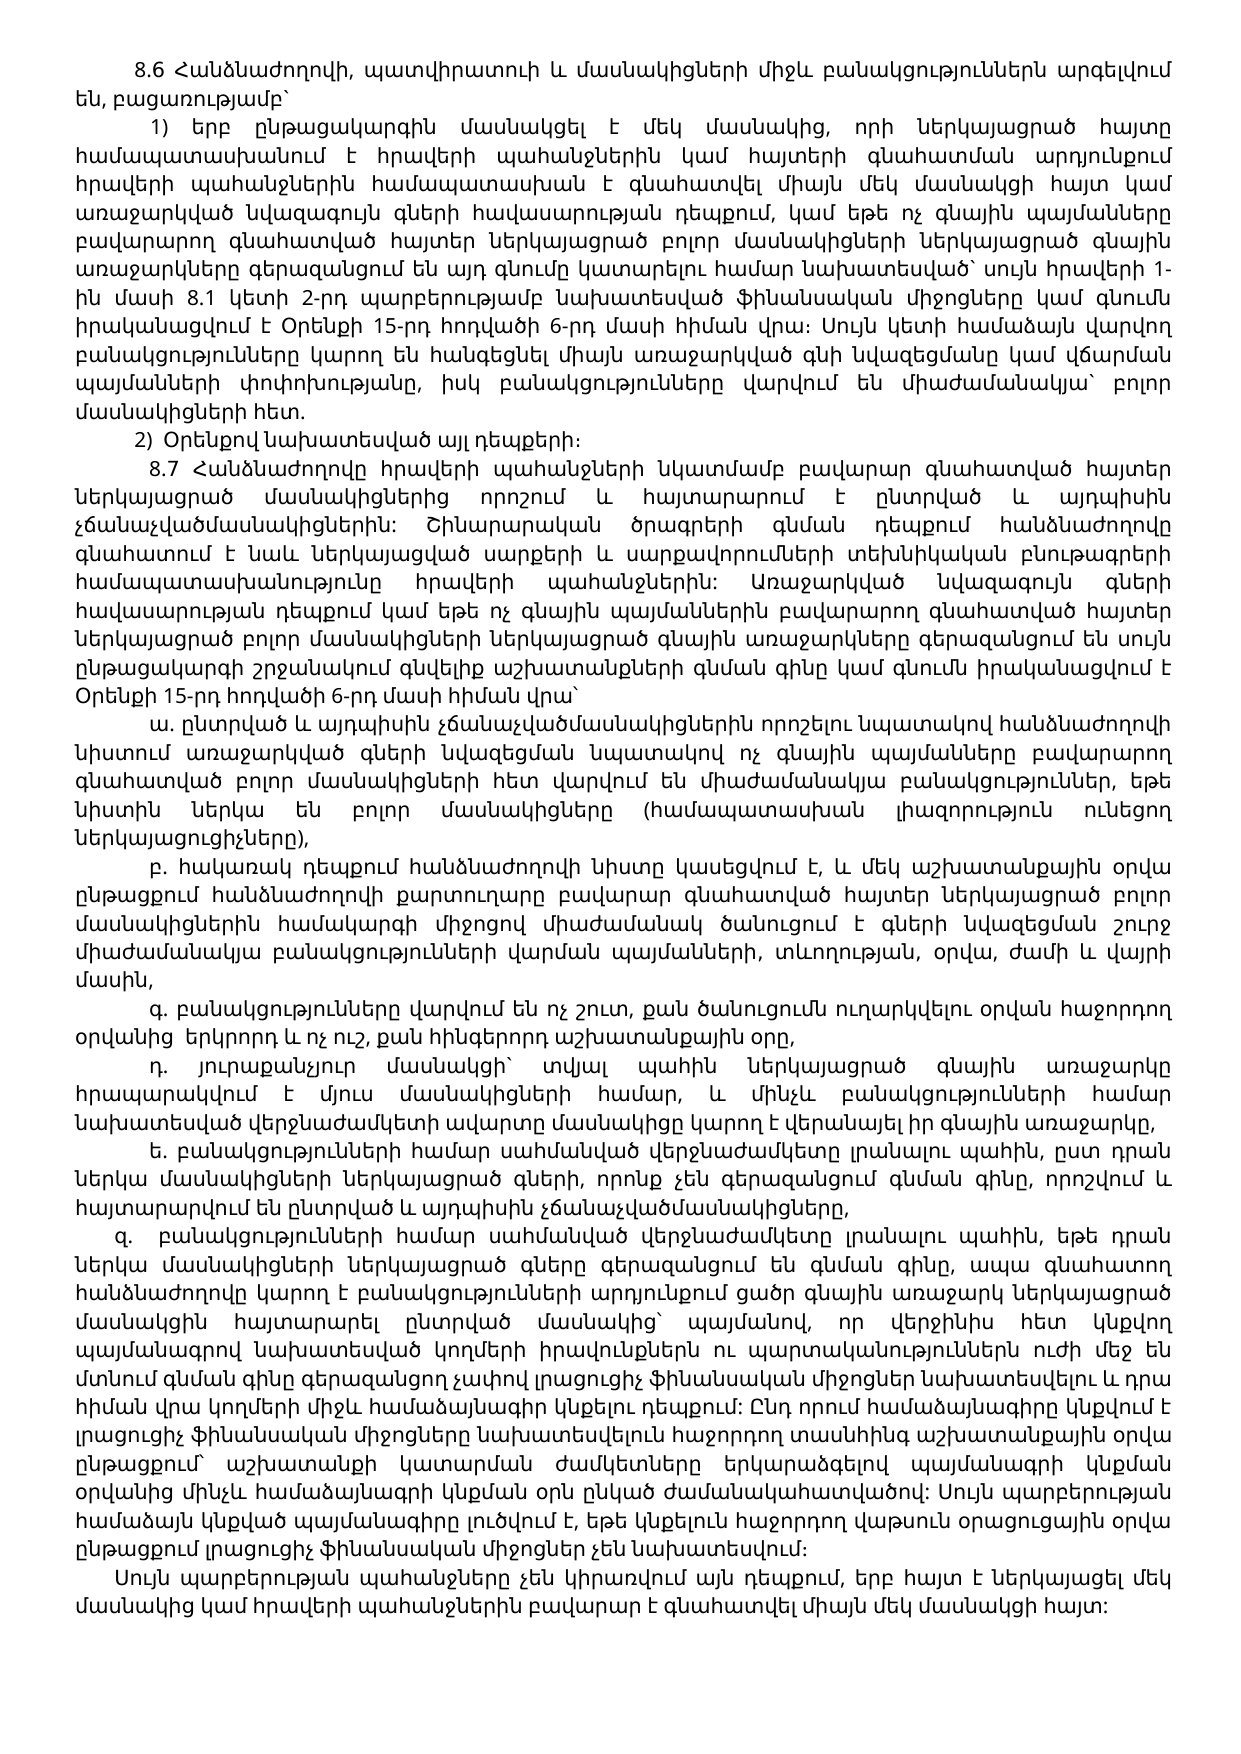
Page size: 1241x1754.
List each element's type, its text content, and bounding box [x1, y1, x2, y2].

text ա. ընտրված և այդպիսին չճանաչվածմասնակիցներին որոշելու նպատակով հանձնաժողովի նիստում առաջարկված գների նվազեցման նպատակով ոչ գնային պայմանները բավարարող գնահատված բոլոր մասնակիցների հետ վարվում են միաժամանակյա բանակցություններ, եթե նիստին ներկա են բոլոր մասնակիցները (համապատասխան լիազորություն ունեցող ներկայացուցիչները), [75, 709, 1172, 852]
text 8.7 Հանձնաժողովը հրավերի պահանջների նկատմամբ բավարար գնահատված հայտեր ներկայացրած մասնակիցներից որոշում և հայտարարում է ընտրված և այդպիսին չճանաչվածմասնակիցներին: Շինարարական ծրագրերի գնման դեպքում հանձնաժողովը գնահատում է նաև ներկայացված սարքերի և սարքավորումների տեխնիկական բնութագրերի համապատասխանությունը հրավերի պահանջներին: Առաջարկված նվազագույն գների հավասարության դեպքում կամ եթե ոչ գնային պայմաններին բավարարող գնահատված հայտեր ներկայացրած բոլոր մասնակիցների ներկայացրած գնային առաջարկները գերազանցում են սույն ընթացակարգի շրջանակում գնվելիք աշխատանքների գնման գինը կամ գնումն իրականացվում է Օրենքի 15-րդ հոդվածի 6-րդ մասի հիման վրա՝ [75, 454, 1172, 709]
text բ. հակառակ դեպքում հանձնաժողովի նիստը կասեցվում է, և մեկ աշխատանքային օրվա ընթացքում հանձնաժողովի քարտուղարը բավարար գնահատված հայտեր ներկայացրած բոլոր մասնակիցներին համակարգի միջոցով միաժամանակ ծանուցում է գների նվազեցման շուրջ միաժամանակյա բանակցությունների վարման պայմանների, տևողության, օրվա, ժամի և վայրի մասին, [75, 852, 1172, 994]
text Սույն պարբերության պահանջները չեն կիրառվում այն դեպքում, երբ հայտ է ներկայացել մեկ մասնակից կամ հրավերի պահանջներին բավարար է գնահատվել միայն մեկ մասնակցի հայտ: [75, 1563, 1172, 1619]
text զ. բանակցությունների համար սահմանված վերջնաժամկետը լրանալու պահին, եթե դրան ներկա մասնակիցների ներկայացրած գները գերազանցում են գնման գինը, ապա գնահատող հանձնաժողովը կարող է բանակցությունների արդյունքում ցածր գնային առաջարկ ներկայացրած մասնակցին հայտարարել ընտրված մասնակից՝ պայմանով, որ վերջինիս հետ կնքվող պայմանագրով նախատեսված կողմերի իրավունքներն ու պարտականություններն ուժի մեջ են մտնում գնման գինը գերազանցող չափով լրացուցիչ ֆինանսական միջոցներ նախատեսվելու և դրա հիման վրա կողմերի միջև համաձայնագիր կնքելու դեպքում: Ընդ որում համաձայնագիրը կնքվում է լրացուցիչ ֆինանսական միջոցները նախատեսվելուն հաջորդող տասնհինգ աշխատանքային օրվա ընթացքում՝ աշխատանքի կատարման ժամկետները երկարաձգելով պայմանագրի կնքման օրվանից մինչև համաձայնագրի կնքման օրն ընկած ժամանակահատվածով: Սույն պարբերության համաձայն կնքված պայմանագիրը լուծվում է, եթե կնքելուն հաջորդող վաթսուն օրացուցային օրվա ընթացքում լրացուցիչ ֆինանսական միջոցներ չեն նախատեսվում: [75, 1221, 1172, 1563]
text ե. բանակցությունների համար սահմանված վերջնաժամկետը լրանալու պահին, ըստ դրան ներկա մասնակիցների ներկայացրած գների, որոնք չեն գերազանցում գնման գինը, որոշվում և հայտարարվում են ընտրված և այդպիսին չճանաչվածմասնակիցները, [75, 1136, 1172, 1221]
text 1) երբ ընթացակարգին մասնակցել է մեկ մասնակից, որի ներկայացրած հայտը համապատասխանում է հրավերի պահանջներին կամ հայտերի գնահատման արդյունքում հրավերի պահանջներին համապատասխան է գնահատվել միայն մեկ մասնակցի հայտ կամ առաջարկված նվազագույն գների հավասարության դեպքում, կամ եթե ոչ գնային պայմանները բավարարող գնահատված հայտեր ներկայացրած բոլոր մասնակիցների ներկայացրած գնային առաջարկները գերազանցում են այդ գնումը կատարելու համար նախատեսված` սույն հրավերի 1-ին մասի 8.1 կետի 2-րդ պարբերությամբ նախատեսված ֆինանսական միջոցները կամ գնումն իրականացվում է Օրենքի 15-րդ հոդվածի 6-րդ մասի հիման վրա։ Սույն կետի համաձայն վարվող բանակցությունները կարող են հանգեցնել միայն առաջարկված գնի նվազեցմանը կամ վճարման պայմանների փոփոխությանը, իսկ բանակցությունները վարվում են միաժամանակյա` բոլոր մասնակիցների հետ. [75, 112, 1172, 425]
text 8.6 Հանձնաժողովի, պատվիրատուի և մասնակիցների միջև բանակցություններն արգելվում են, բացառությամբ` [75, 56, 1172, 112]
text 2) Օրենքով նախատեսված այլ դեպքերի։ [75, 425, 1172, 454]
text դ. յուրաքանչյուր մասնակցի` տվյալ պահին ներկայացրած գնային առաջարկը հրապարակվում է մյուս մասնակիցների համար, և մինչև բանակցությունների համար նախատեսված վերջնաժամկետի ավարտը մասնակիցը կարող է վերանայել իր գնային առաջարկը, [75, 1051, 1172, 1136]
text գ. բանակցությունները վարվում են ոչ շուտ, քան ծանուցումն ուղարկվելու օրվան հաջորդող օրվանից երկրորդ և ոչ ուշ, քան հինգերորդ աշխատանքային օրը, [75, 994, 1172, 1051]
